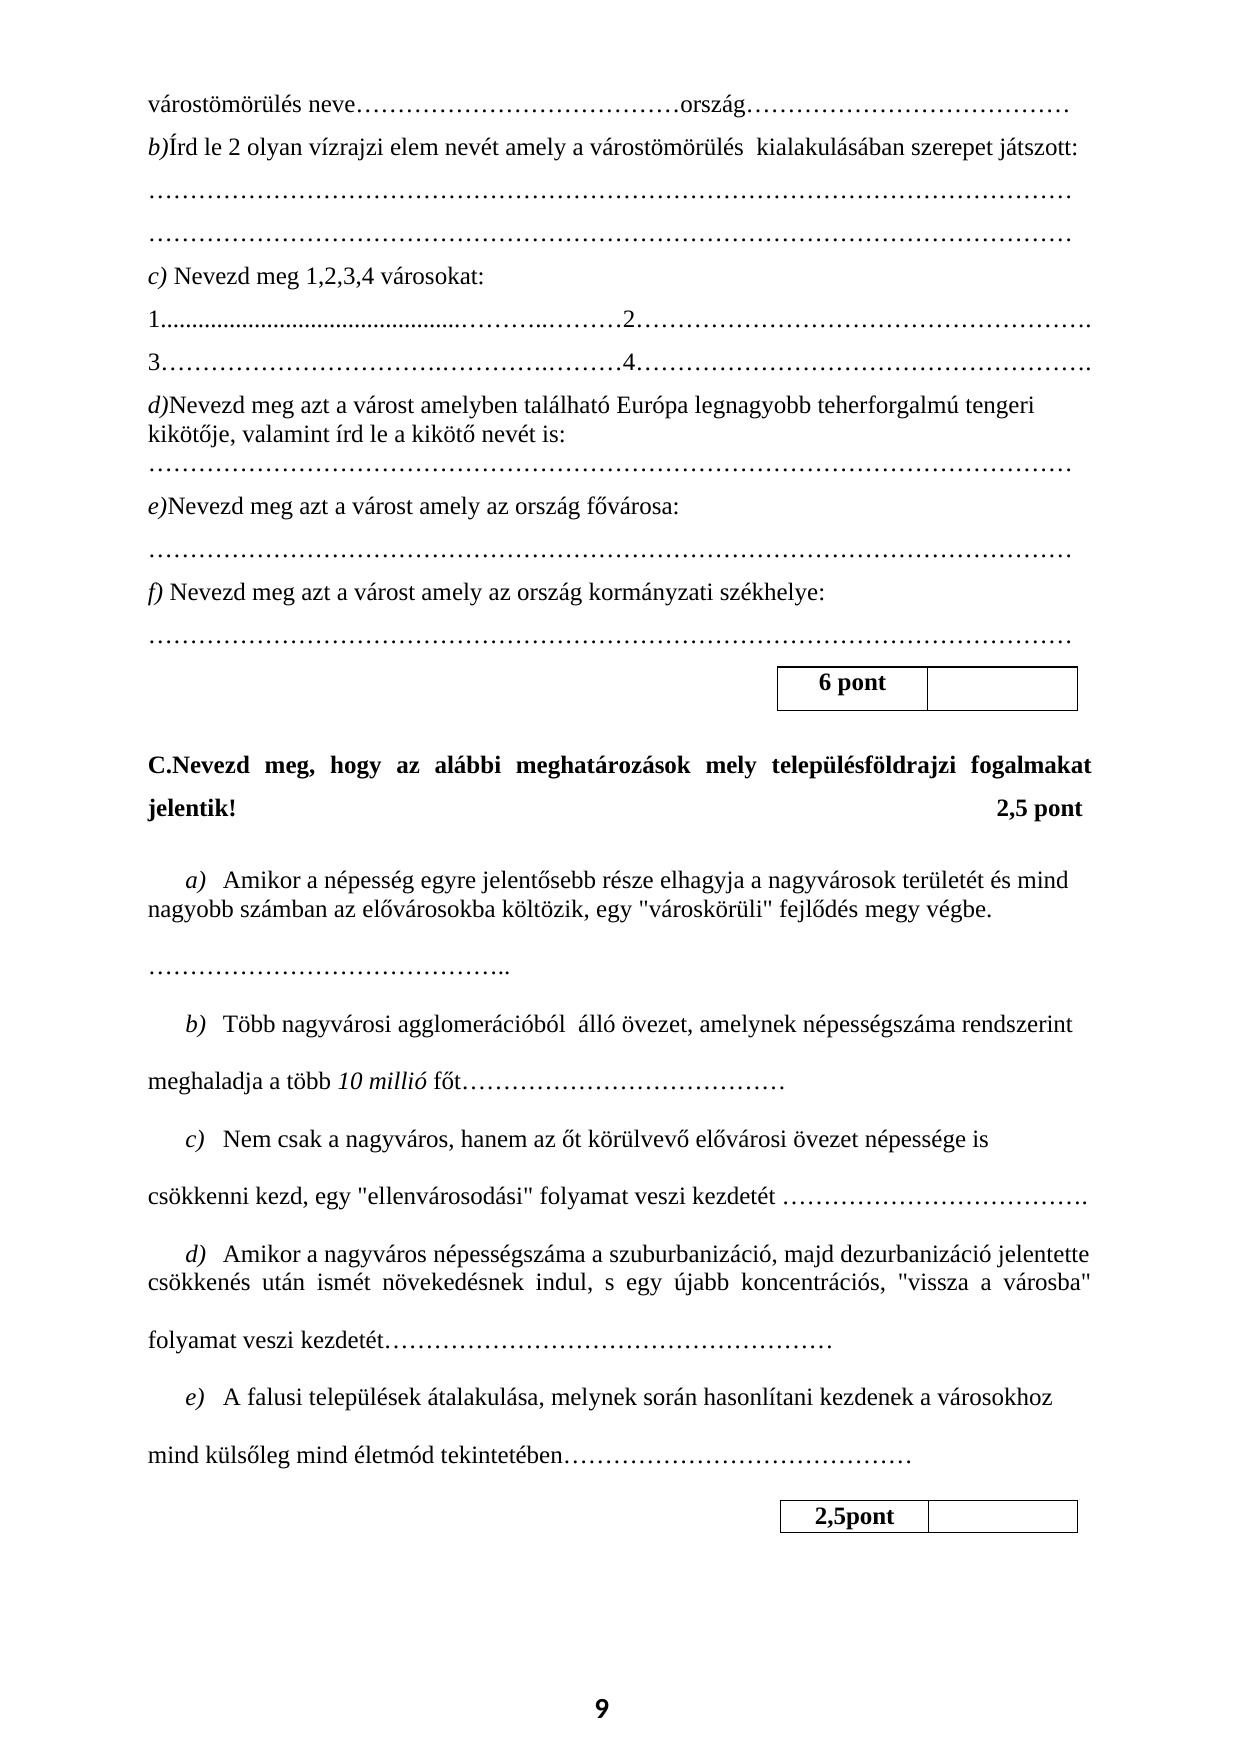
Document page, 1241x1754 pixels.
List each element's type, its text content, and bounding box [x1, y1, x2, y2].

text f) Nevezd meg azt a várost amely az ország kormányzati székhelye: [148, 577, 1092, 606]
table_header 6 pont [778, 668, 927, 709]
text ………………………………………………………………………………………………… [148, 175, 1092, 204]
list Amikor a nagyváros népességszáma a szuburbanizáció, majd dezurbanizáció jelentette [185, 1239, 1092, 1267]
text 3…………………………….………….………4………………………………………………. [148, 347, 1092, 376]
text várostömörülés neve…………………………………ország………………………………… [148, 89, 1092, 117]
text ………………………………………………………………………………………………… [148, 621, 1092, 649]
text c) Nevezd meg 1,2,3,4 városokat: [148, 261, 1092, 290]
text C.Nevezd meg, hogy az alábbi meghatározások mely településföldrajzi fogalmakat jelentik! 2,5 pont [148, 750, 1092, 822]
list Amikor a népesség egyre jelentősebb része elhagyja a nagyvárosok területét és mind [185, 865, 1092, 894]
text mind külsőleg mind életmód tekintetében…………………………………… [148, 1440, 1092, 1469]
table_header [929, 1501, 1077, 1532]
list A falusi települések átalakulása, melynek során hasonlítani kezdenek a városokhoz [185, 1382, 1092, 1411]
text csökkenés után ismét növekedésnek indul, s egy újabb koncentrációs, "vissza a városba" folyamat veszi kezdetét……………………………………………… [148, 1267, 1092, 1354]
table_header 2,5pont [781, 1501, 928, 1532]
text ………………………………………………………………………………………………… [148, 218, 1092, 247]
list Nem csak a nagyváros, hanem az őt körülvevő elővárosi övezet népessége is [185, 1124, 1092, 1152]
text e)Nevezd meg azt a várost amely az ország fővárosa: [148, 491, 1092, 520]
text ………………………………………………………………………………………………… [148, 448, 1092, 477]
text b)Írd le 2 olyan vízrajzi elem nevét amely a várostömörülés kialakulásában szerepet játszott: [148, 132, 1092, 161]
text ………………………………………………………………………………………………… [148, 534, 1092, 563]
text csökkenni kezd, egy "ellenvárosodási" folyamat veszi kezdetét ………………………………. [148, 1181, 1092, 1210]
text meghaladja a több 10 millió főt………………………………… [148, 1066, 1092, 1095]
table_header [928, 668, 1077, 709]
text d)Nevezd meg azt a várost amelyben található Európa legnagyobb teherforgalmú tengeri kikötője, valamint írd le a kikötő nevét is: [148, 391, 1092, 448]
text nagyobb számban az elővárosokba költözik, egy "városkörüli" fejlődés megy végbe. [148, 894, 1092, 922]
text …………………………………….. [148, 951, 1092, 980]
list Több nagyvárosi agglomerációból álló övezet, amelynek népességszáma rendszerint [185, 1009, 1092, 1037]
text 1................................................………..………2………………………………………………. [148, 304, 1092, 333]
